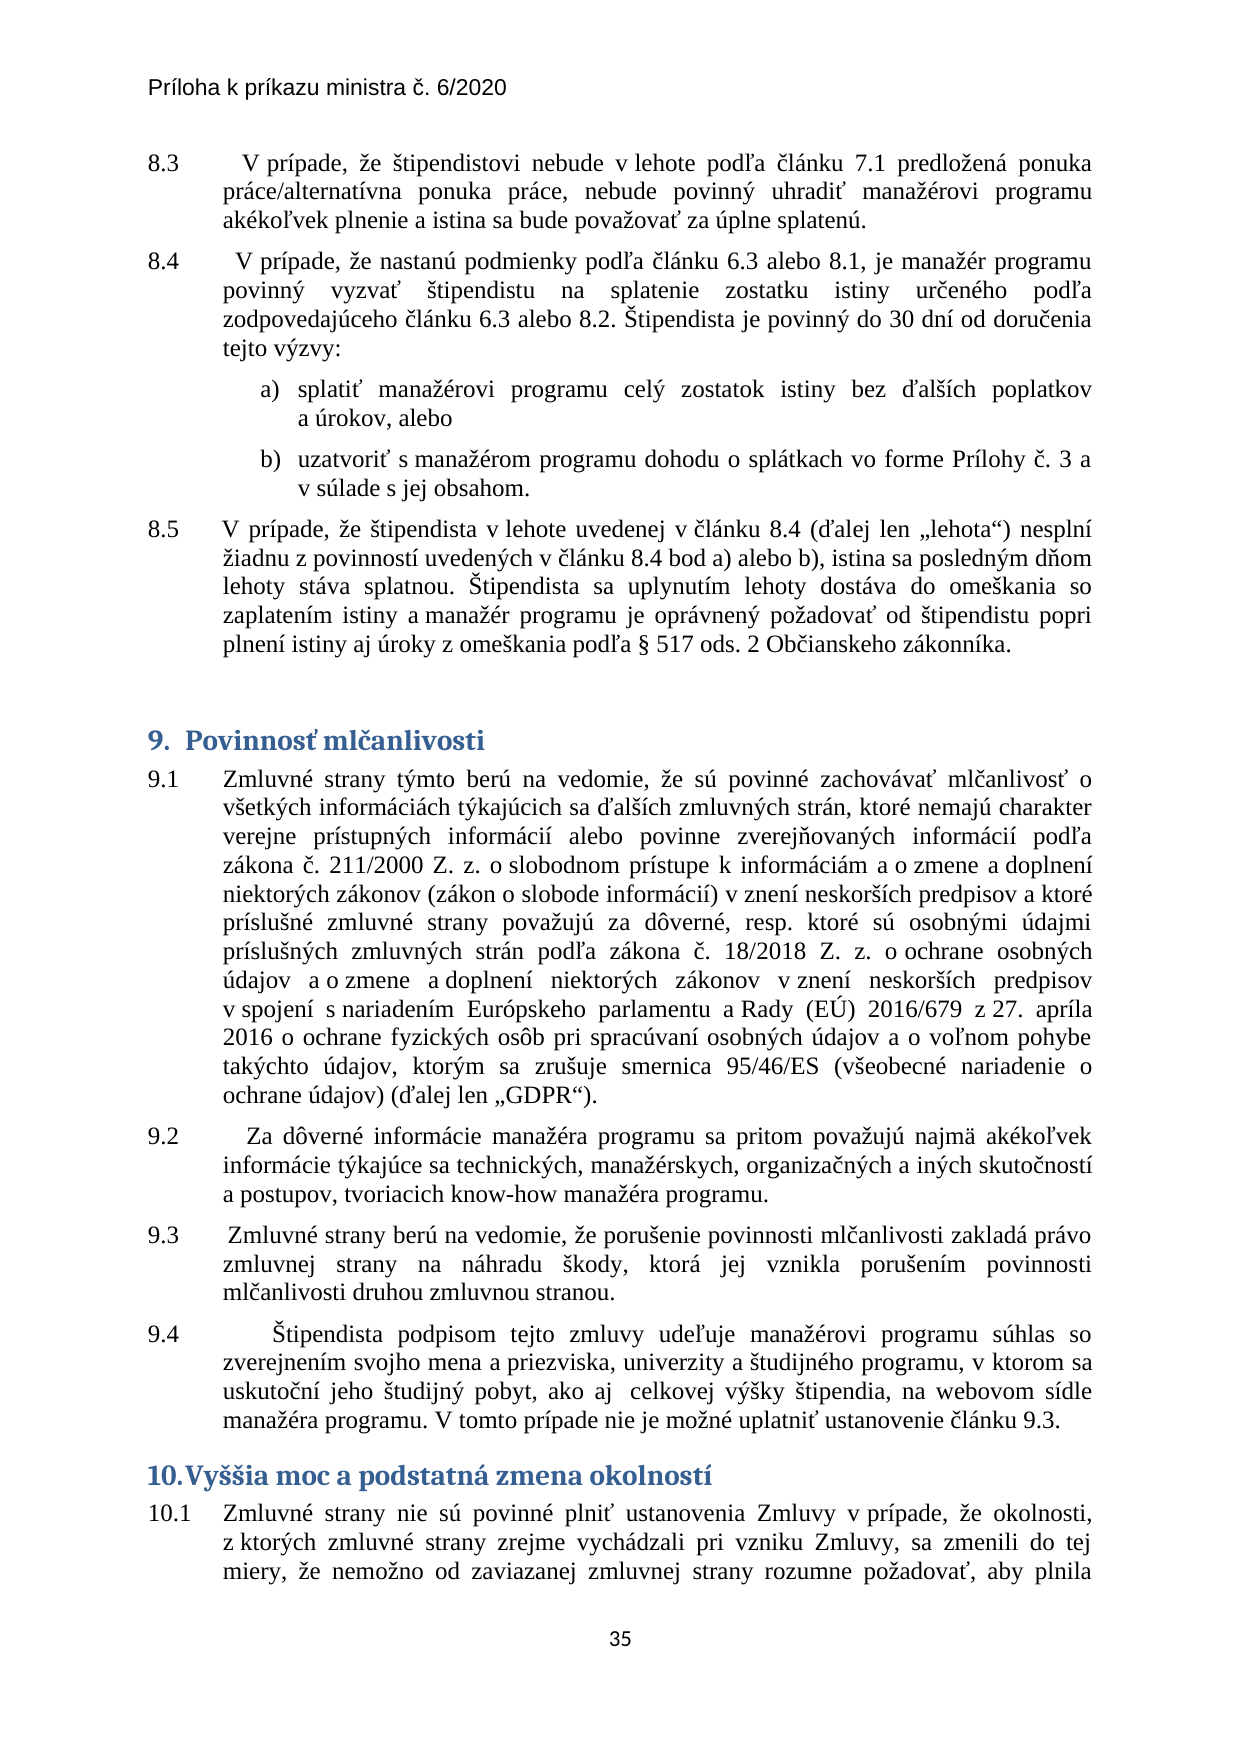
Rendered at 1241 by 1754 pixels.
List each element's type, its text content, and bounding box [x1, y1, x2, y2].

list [148, 1498, 1093, 1585]
list uzatvoriť s manažérom programu dohodu o splátkach vo forme Prílohy č. 3 a v súlade s jej obsahom. [260, 444, 1093, 501]
subtitle Povinnosť mlčanlivosti [148, 724, 1093, 757]
list 8.5 V prípade, že štipendista v lehote uvedenej v článku 8.4 (ďalej len „lehota“) nesplní žiadnu z povinností uvedených v článku 8.4 bod a) alebo b), istina sa posledným dňom lehoty stáva splatnou. Štipendista sa uplynutím lehoty dostáva do omeškania so zaplatením istiny a manažér programu je oprávnený požadovať od štipendistu popri plnení istiny aj úroky z omeškania podľa § 517 ods. 2 Občianskeho zákonníka. [148, 514, 1093, 658]
list Zmluvné strany berú na vedomie, že porušenie povinnosti mlčanlivosti zakladá právo zmluvnej strany na náhradu škody, ktorá jej vznikla porušením povinnosti mlčanlivosti druhou zmluvnou stranou. [148, 1220, 1093, 1306]
list V prípade, že štipendistovi nebude v lehote podľa článku 7.1 predložená ponuka práce/alternatívna ponuka práce, nebude povinný uhradiť manažérovi programu akékoľvek plnenie a istina sa bude považovať za úplne splatenú. [148, 148, 1093, 234]
list Za dôverné informácie manažéra programu sa pritom považujú najmä akékoľvek informácie týkajúce sa technických, manažérskych, organizačných a iných skutočností a postupov, tvoriacich know-how manažéra programu. [148, 1121, 1093, 1207]
list Štipendista podpisom tejto zmluvy udeľuje manažérovi programu súhlas so zverejnením svojho mena a priezviska, univerzity a študijného programu, v ktorom sa uskutoční jeho študijný pobyt, ako aj celkovej výšky štipendia, na webovom sídle manažéra programu. V tomto prípade nie je možné uplatniť ustanovenie článku 9.3. [148, 1319, 1093, 1434]
subtitle Vyššia moc a podstatná zmena okolností [148, 1459, 1093, 1492]
list V prípade, že nastanú podmienky podľa článku 6.3 alebo 8.1, je manažér programu povinný vyzvať štipendistu na splatenie zostatku istiny určeného podľa zodpovedajúceho článku 6.3 alebo 8.2. Štipendista je povinný do 30 dní od doručenia tejto výzvy: [148, 246, 1093, 361]
list Zmluvné strany týmto berú na vedomie, že sú povinné zachovávať mlčanlivosť o všetkých informáciách týkajúcich sa ďalších zmluvných strán, ktoré nemajú charakter verejne prístupných informácií alebo povinne zverejňovaných informácií podľa zákona č. 211/2000 Z. z. o slobodnom prístupe k informáciám a o zmene a doplnení niektorých zákonov (zákon o slobode informácií) v znení neskorších predpisov a ktoré príslušné zmluvné strany považujú za dôverné, resp. ktoré sú osobnými údajmi príslušných zmluvných strán podľa zákona č. 18/2018 Z. z. o ochrane osobných údajov a o zmene a doplnení niektorých zákonov v znení neskorších predpisov v spojení s nariadením Európskeho parlamentu a Rady (EÚ) 2016/679 z 27. apríla 2016 o ochrane fyzických osôb pri spracúvaní osobných údajov a o voľnom pohybe takýchto údajov, ktorým sa zrušuje smernica 95/46/ES (všeobecné nariadenie o ochrane údajov) (ďalej len „GDPR“). [148, 764, 1093, 1109]
list splatiť manažérovi programu celý zostatok istiny bez ďalších poplatkov a úrokov, alebo [260, 374, 1093, 431]
